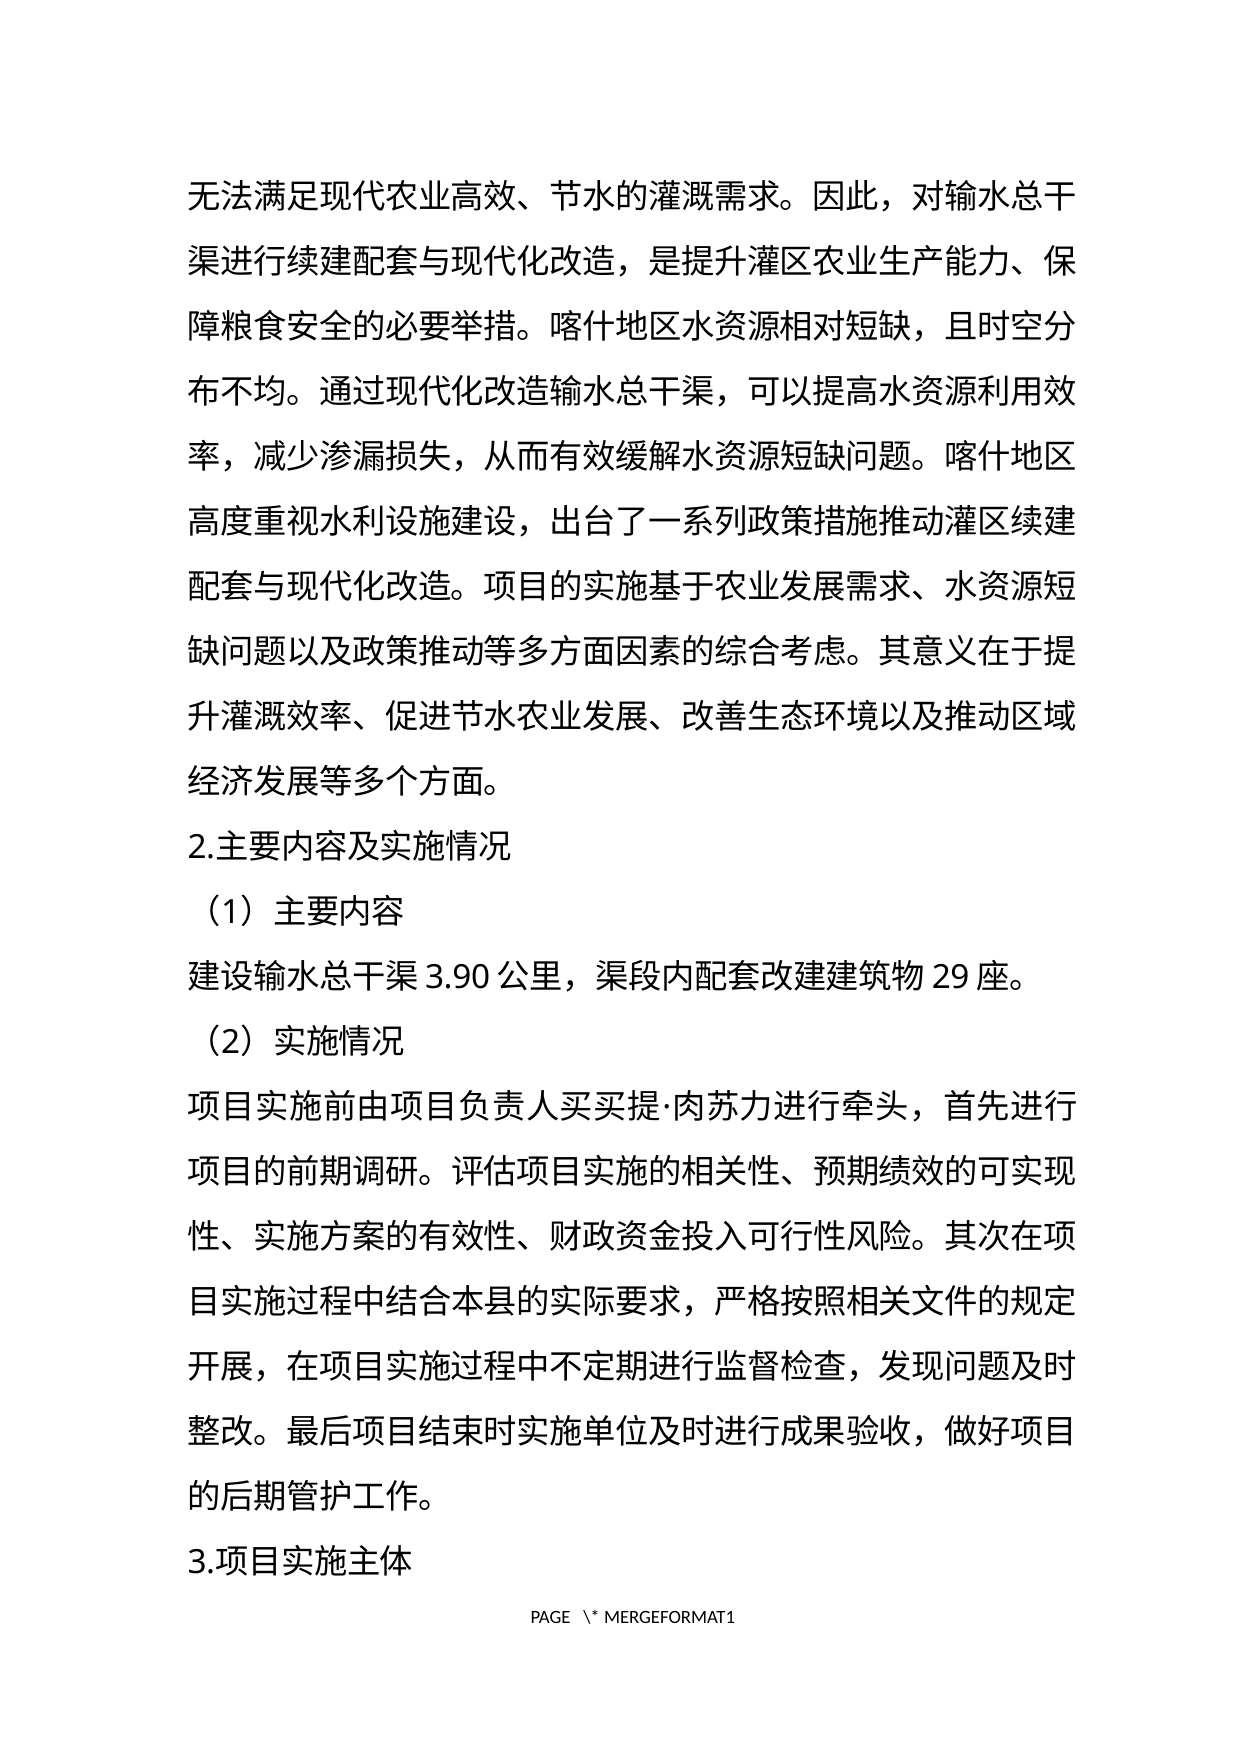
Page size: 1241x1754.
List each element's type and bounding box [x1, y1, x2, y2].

text [187, 162, 1078, 1592]
